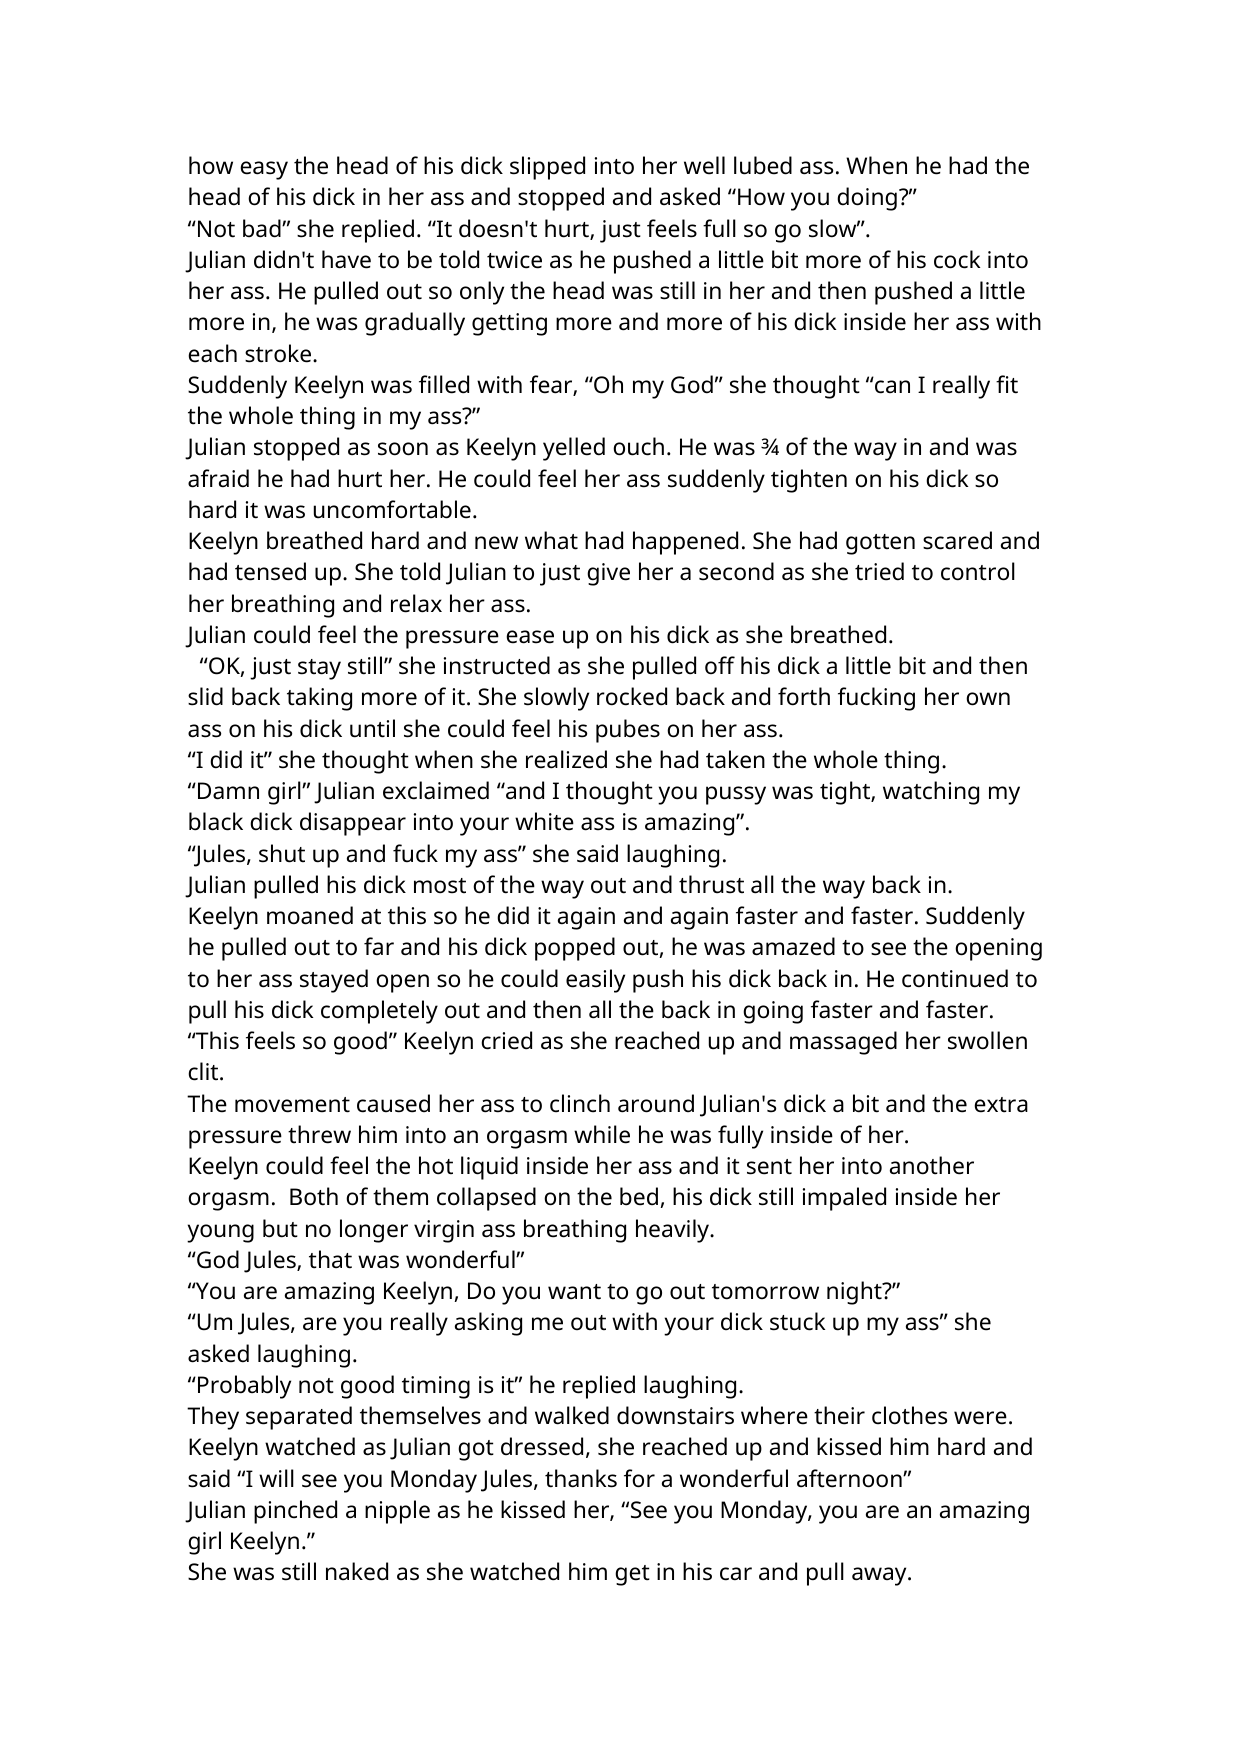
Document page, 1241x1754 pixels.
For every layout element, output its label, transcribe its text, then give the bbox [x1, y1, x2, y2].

text Julian didn't have to be told twice as he pushed a little bit more of his cock into her ass. He pulled out so only the head was still in her and then pushed a little more in, he was gradually getting more and more of his dick inside her ass with each stroke. [187, 244, 1053, 369]
text Julian could feel the pressure ease up on his dick as she breathed. [187, 619, 1053, 650]
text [187, 150, 1053, 212]
text Keelyn moaned at this so he did it again and again faster and faster. Suddenly he pulled out to far and his dick popped out, he was amazed to see the opening to her ass stayed open so he could easily push his dick back in. He continued to pull his dick completely out and then all the back in going faster and faster. [187, 900, 1053, 1025]
text “Not bad” she replied. “It doesn't hurt, just feels full so go slow”. [187, 212, 1053, 244]
text Julian pulled his dick most of the way out and thrust all the way back in. [187, 869, 1053, 900]
text Keelyn breathed hard and new what had happened. She had gotten scared and had tensed up. She told Julian to just give her a second as she tried to control her breathing and relax her ass. [187, 525, 1053, 619]
text She was still naked as she watched him get in his car and pull away. [187, 1556, 1053, 1587]
text Keelyn could feel the hot liquid inside her ass and it sent her into another orgasm. Both of them collapsed on the bed, his dick still impaled inside her young but no longer virgin ass breathing heavily. [187, 1150, 1053, 1244]
text “God Jules, that was wonderful” [187, 1244, 1053, 1275]
text “Jules, shut up and fuck my ass” she said laughing. [187, 837, 1053, 869]
text “I did it” she thought when she realized she had taken the whole thing. [187, 744, 1053, 775]
text The movement caused her ass to clinch around Julian's dick a bit and the extra pressure threw him into an orgasm while he was fully inside of her. [187, 1087, 1053, 1150]
text “You are amazing Keelyn, Do you want to go out tomorrow night?” [187, 1275, 1053, 1306]
text “Damn girl” Julian exclaimed “and I thought you pussy was tight, watching my black dick disappear into your white ass is amazing”. [187, 775, 1053, 837]
text “Um Jules, are you really asking me out with your dick stuck up my ass” she asked laughing. [187, 1306, 1053, 1369]
text Suddenly Keelyn was filled with fear, “Oh my God” she thought “can I really fit the whole thing in my ass?” [187, 369, 1053, 431]
text “Probably not good timing is it” he replied laughing. [187, 1369, 1053, 1400]
text They separated themselves and walked downstairs where their clothes were. Keelyn watched as Julian got dressed, she reached up and kissed him hard and said “I will see you Monday Jules, thanks for a wonderful afternoon” [187, 1400, 1053, 1494]
text “OK, just stay still” she instructed as she pulled off his dick a little bit and then slid back taking more of it. She slowly rocked back and forth fucking her own ass on his dick until she could feel his pubes on her ass. [187, 650, 1053, 744]
text “This feels so good” Keelyn cried as she reached up and massaged her swollen clit. [187, 1025, 1053, 1087]
text Julian stopped as soon as Keelyn yelled ouch. He was ¾ of the way in and was afraid he had hurt her. He could feel her ass suddenly tighten on his dick so hard it was uncomfortable. [187, 431, 1053, 525]
text Julian pinched a nipple as he kissed her, “See you Monday, you are an amazing girl Keelyn.” [187, 1494, 1053, 1556]
